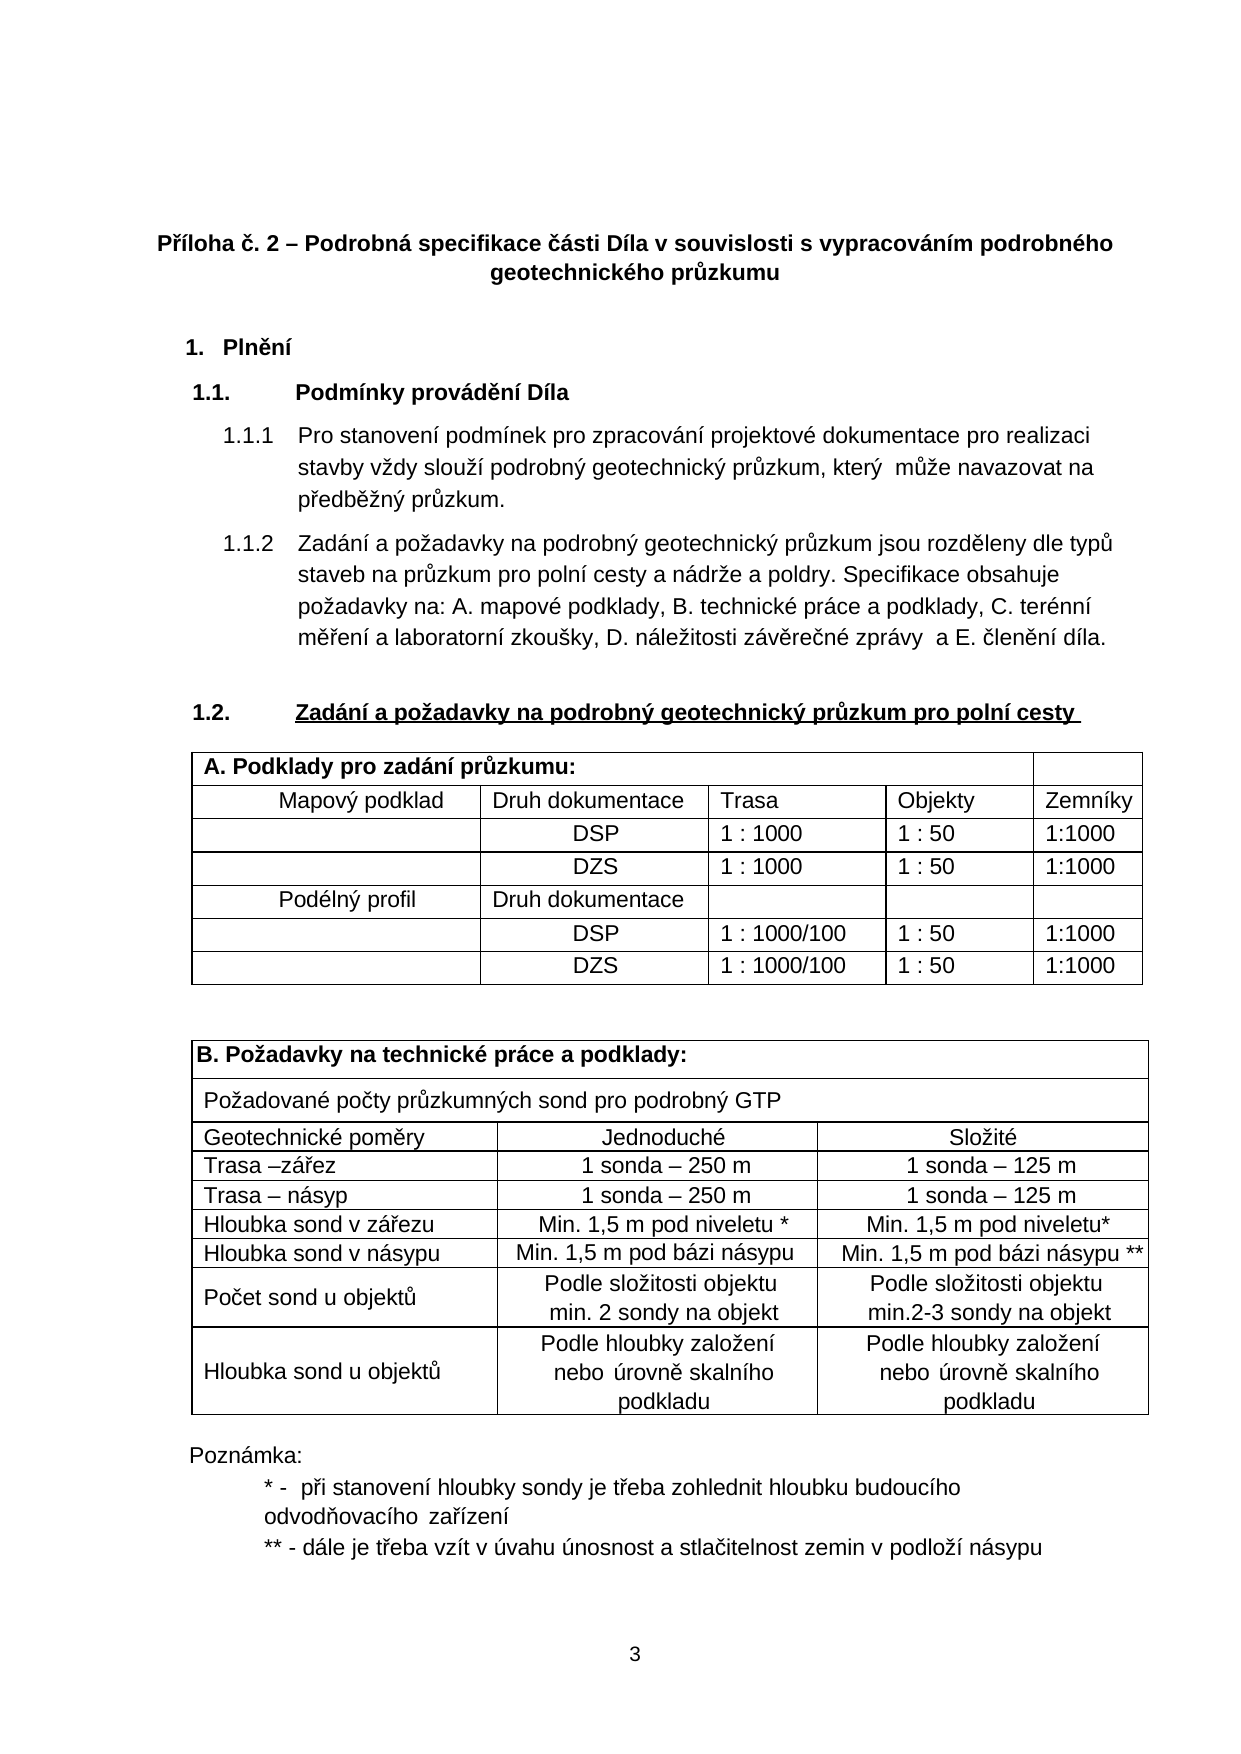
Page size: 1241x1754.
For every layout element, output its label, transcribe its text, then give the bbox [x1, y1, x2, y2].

table_header A. Podklady pro zadání průzkumu: [193, 753, 1033, 785]
table_cell [709, 886, 885, 917]
table_cell Trasa –zářez [193, 1152, 497, 1180]
table_cell 1:1000 [1034, 952, 1142, 984]
table_cell Trasa [709, 786, 885, 818]
table_cell 1:1000 [1034, 819, 1142, 851]
subtitle Příloha č. 2 – Podrobná specifikace části Díla v souvislosti s vypracováním podrobného geotechnického průzkumu [148, 228, 1122, 286]
table_cell Min. 1,5 m pod niveletu* [818, 1210, 1148, 1238]
table_cell Požadované počty průzkumných sond pro podrobný GTP [193, 1079, 1148, 1121]
table_cell [193, 853, 480, 884]
table_cell 1:1000 [1034, 853, 1142, 884]
table_cell DZS [481, 853, 708, 884]
table_cell Mapový podklad [193, 786, 480, 818]
table_cell Druh dokumentace [481, 786, 708, 818]
table_cell 1 : 1000/100 [709, 952, 885, 984]
list Plnění [185, 334, 1122, 361]
list Zadání a požadavky na podrobný geotechnický průzkum pro polní cesty [192, 699, 1122, 725]
table_cell 1 sonda – 250 m [498, 1152, 817, 1180]
table_cell 1 : 50 [887, 919, 1033, 951]
table_cell Počet sond u objektů [193, 1268, 497, 1326]
table_cell Druh dokumentace [481, 886, 708, 917]
table_cell 1 sonda – 125 m [818, 1181, 1148, 1209]
table_cell Min. 1,5 m pod bázi násypu ** [498, 1239, 817, 1267]
table_cell Hloubka sond v zářezu [193, 1210, 497, 1238]
table_cell Hloubka sond u objektů [193, 1328, 497, 1414]
list Pro stanovení podmínek pro zpracování projektové dokumentace pro realizaci stavby vždy slouží podrobný geotechnický průzkum, který může navazovat na předběžný průzkum. [223, 422, 1122, 512]
text * - při stanovení hloubky sondy je třeba zohlednit hloubku budoucího odvodňovacího zařízení [264, 1474, 1063, 1530]
table_header B. Požadavky na technické práce a podklady: [193, 1041, 1148, 1078]
table_cell Min. 1,5 m pod bázi násypu ** [818, 1239, 1148, 1267]
list Podmínky provádění Díla [192, 378, 1122, 405]
table_cell Min. 1,5 m pod niveletu * [498, 1210, 817, 1238]
table_cell 1 : 50 [887, 952, 1033, 984]
table_cell Geotechnické poměry [193, 1123, 497, 1150]
table_cell 1 sonda – 125 m [818, 1152, 1148, 1180]
table_cell Podle hloubky založení nebo úrovně skalního podkladu [818, 1328, 1148, 1414]
text Poznámka: [189, 1442, 1122, 1469]
table_cell 1 : 50 [887, 853, 1033, 884]
table_cell Podle složitosti objektu min. 2 sondy na objekt [498, 1268, 817, 1326]
table_cell Jednoduché [498, 1123, 817, 1150]
table_cell Zemníky [1034, 786, 1142, 818]
table_cell Objekty [887, 786, 1033, 818]
table_cell DSP [481, 819, 708, 851]
table_cell 1 : 1000/100 [709, 919, 885, 951]
table_cell [1034, 886, 1142, 917]
table_cell Podle složitosti objektu min.2-3 sondy na objekt [818, 1268, 1148, 1326]
table_cell [193, 919, 480, 951]
text ** - dále je třeba vzít v úvahu únosnost a stlačitelnost zemin v podloží násypu [264, 1533, 1122, 1560]
table_cell [193, 819, 480, 851]
table_cell DSP [481, 919, 708, 951]
table_cell Trasa – násyp [193, 1181, 497, 1209]
table_cell 1 : 50 [887, 819, 1033, 851]
table_cell 1:1000 [1034, 919, 1142, 951]
table_header [1034, 753, 1142, 785]
table_cell Složité [818, 1123, 1148, 1150]
table_cell DZS [481, 952, 708, 984]
table_cell 1 : 1000 [709, 853, 885, 884]
table_cell Podélný profil [193, 886, 480, 917]
table_cell [887, 886, 1033, 917]
list Zadání a požadavky na podrobný geotechnický průzkum jsou rozděleny dle typů staveb na průzkum pro polní cesty a nádrže a poldry. Specifikace obsahuje požadavky na: A. mapové podklady, B. technické práce a podklady, C. terénní měření a laboratorní zkoušky, D. náležitosti závěrečné zprávy a E. členění díla. [223, 530, 1122, 651]
table_cell 1 sonda – 250 m [498, 1181, 817, 1209]
table_cell [193, 952, 480, 984]
table_cell 1 : 1000 [709, 819, 885, 851]
table_cell Hloubka sond v násypu [193, 1239, 497, 1267]
table_cell Podle hloubky založení nebo úrovně skalního podkladu [498, 1328, 817, 1414]
